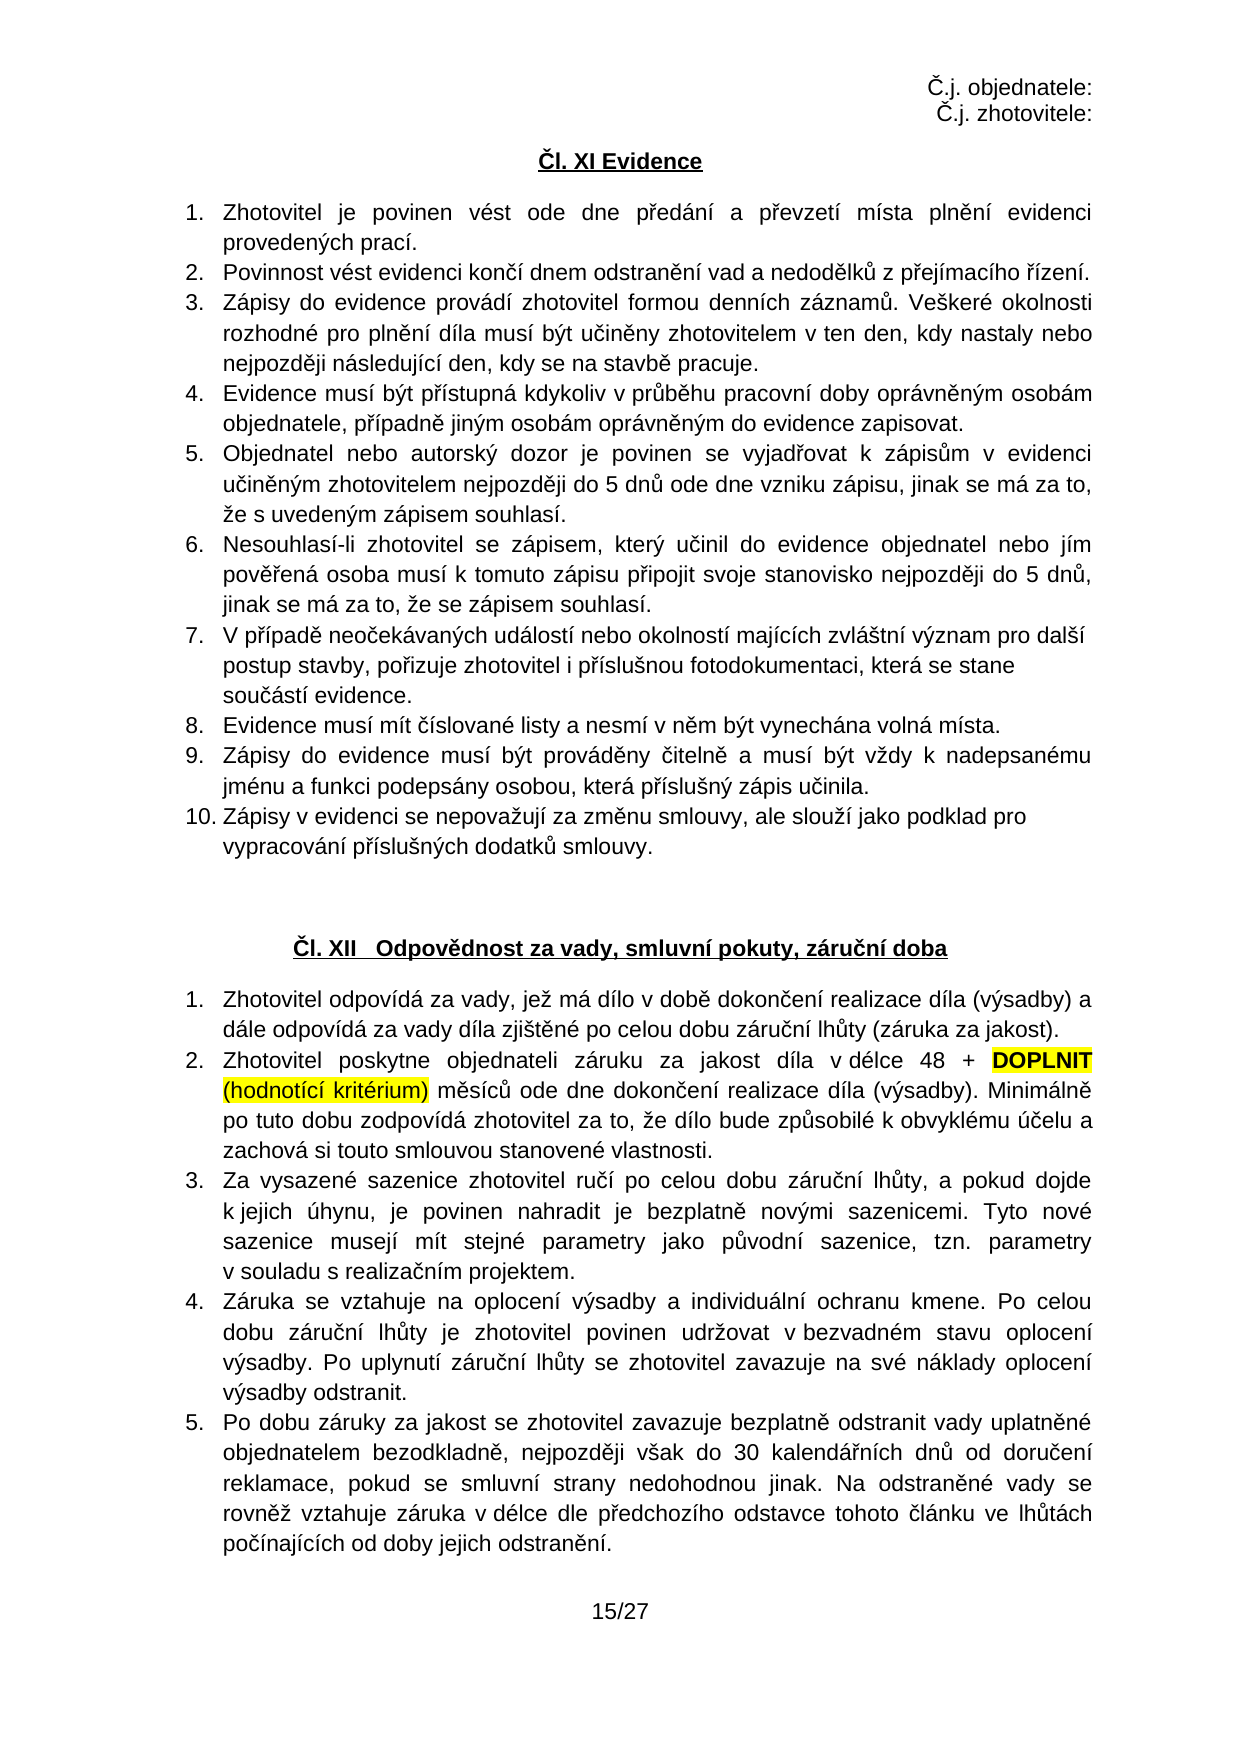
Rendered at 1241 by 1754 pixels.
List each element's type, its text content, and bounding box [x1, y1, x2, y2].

list Povinnost vést evidenci končí dnem odstranění vad a nedodělků z přejímacího řízení. [185, 259, 1093, 285]
list Zhotovitel je povinen vést ode dne předání a převzetí místa plnění evidenci provedených prací. [185, 199, 1093, 255]
list Zápisy do evidence provádí zhotovitel formou denních záznamů. Veškeré okolnosti rozhodné pro plnění díla musí být učiněny zhotovitelem v ten den, kdy nastaly nebo nejpozději následující den, kdy se na stavbě pracuje. [185, 289, 1093, 376]
text Čl. XI Evidence [148, 148, 1093, 174]
list Záruka se vztahuje na oplocení výsadby a individuální ochranu kmene. Po celou dobu záruční lhůty je zhotovitel povinen udržovat v bezvadném stavu oplocení výsadby. Po uplynutí záruční lhůty se zhotovitel zavazuje na své náklady oplocení výsadby odstranit. [185, 1288, 1093, 1405]
list Po dobu záruky za jakost se zhotovitel zavazuje bezplatně odstranit vady uplatněné objednatelem bezodkladně, nejpozději však do 30 kalendářních dnů od doručení reklamace, pokud se smluvní strany nedohodnou jinak. Na odstraněné vady se rovněž vztahuje záruka v délce dle předchozího odstavce tohoto článku ve lhůtách počínajících od doby jejich odstranění. [185, 1409, 1093, 1556]
list V případě neočekávaných událostí nebo okolností majících zvláštní význam pro další postup stavby, pořizuje zhotovitel i příslušnou fotodokumentaci, která se stane součástí evidence. [185, 622, 1093, 708]
text Čl. XII Odpovědnost za vady, smluvní pokuty, záruční doba [148, 935, 1093, 961]
list Nesouhlasí-li zhotovitel se zápisem, který učinil do evidence objednatel nebo jím pověřená osoba musí k tomuto zápisu připojit svoje stanovisko nejpozději do 5 dnů, jinak se má za to, že se zápisem souhlasí. [185, 531, 1093, 618]
list Evidence musí být přístupná kdykoliv v průběhu pracovní doby oprávněným osobám objednatele, případně jiným osobám oprávněným do evidence zapisovat. [185, 380, 1093, 436]
list Za vysazené sazenice zhotovitel ručí po celou dobu záruční lhůty, a pokud dojde k jejich úhynu, je povinen nahradit je bezplatně novými sazenicemi. Tyto nové sazenice musejí mít stejné parametry jako původní sazenice, tzn. parametry v souladu s realizačním projektem. [185, 1167, 1093, 1284]
list Zápisy do evidence musí být prováděny čitelně a musí být vždy k nadepsanému jménu a funkci podepsány osobou, která příslušný zápis učinila. [185, 742, 1093, 799]
list Zhotovitel poskytne objednateli záruku za jakost díla v délce 48 + DOPLNIT (hodnotící kritérium) měsíců ode dne dokončení realizace díla (výsadby). Minimálně po tuto dobu zodpovídá zhotovitel za to, že dílo bude způsobilé k obvyklému účelu a zachová si touto smlouvou stanovené vlastnosti. [185, 1047, 1093, 1163]
list Zhotovitel odpovídá za vady, jež má dílo v době dokončení realizace díla (výsadby) a dále odpovídá za vady díla zjištěné po celou dobu záruční lhůty (záruka za jakost). [185, 986, 1093, 1043]
list Objednatel nebo autorský dozor je povinen se vyjadřovat k zápisům v evidenci učiněným zhotovitelem nejpozději do 5 dnů ode dne vzniku zápisu, jinak se má za to, že s uvedeným zápisem souhlasí. [185, 440, 1093, 527]
list Zápisy v evidenci se nepovažují za změnu smlouvy, ale slouží jako podklad pro vypracování příslušných dodatků smlouvy. [185, 803, 1093, 859]
list Evidence musí mít číslované listy a nesmí v něm být vynechána volná místa. [185, 712, 1093, 738]
